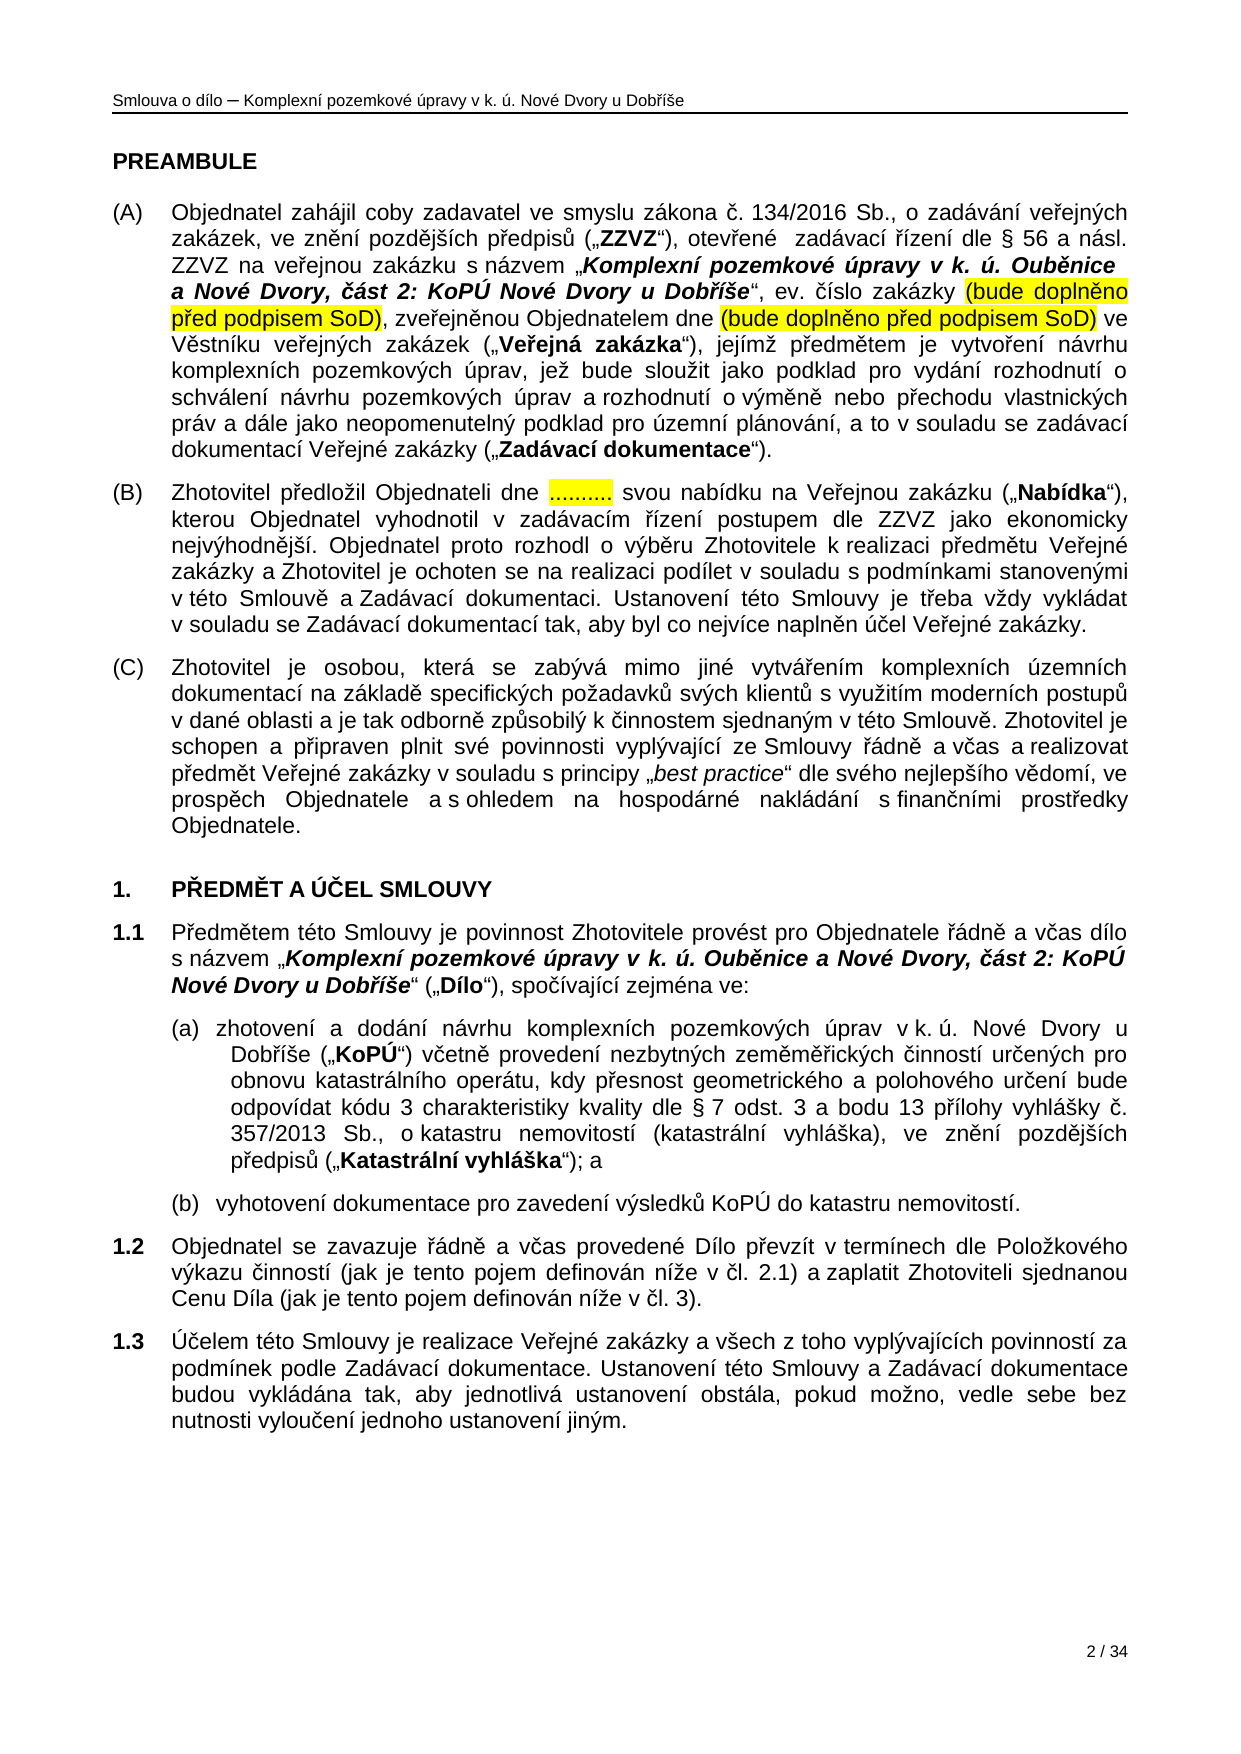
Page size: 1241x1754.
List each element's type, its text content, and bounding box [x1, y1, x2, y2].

text Objednatel zahájil coby zadavatel ve smyslu zákona č. 134/2016 Sb., o zadávání veřejných zakázek, ve znění pozdějších předpisů („ZZVZ“), otevřené zadávací řízení dle § 56 a násl. ZZVZ na veřejnou zakázku s názvem „Komplexní pozemkové úpravy v k. ú. Ouběnice a Nové Dvory, část 2: KoPÚ Nové Dvory u Dobříše“, ev. číslo zakázky (bude doplněno před podpisem SoD), zveřejněnou Objednatelem dne (bude doplněno před podpisem SoD) ve Věstníku veřejných zakázek („Veřejná zakázka“), jejímž předmětem je vytvoření návrhu komplexních pozemkových úprav, jež bude sloužit jako podklad pro vydání rozhodnutí o schválení návrhu pozemkových úprav a rozhodnutí o výměně nebo přechodu vlastnických práv a dále jako neopomenutelný podklad pro územní plánování, a to v souladu se zadávací dokumentací Veřejné zakázky („Zadávací dokumentace“). [112, 199, 1128, 463]
subtitle Preambule [112, 148, 1128, 174]
text vyhotovení dokumentace pro zavedení výsledků KoPÚ do katastru nemovitostí. [171, 1189, 1128, 1216]
text Předmětem této Smlouvy je povinnost Zhotovitele provést pro Objednatele řádně a včas dílo s názvem „Komplexní pozemkové úpravy v k. ú. Ouběnice a Nové Dvory, část 2: KoPÚ Nové Dvory u Dobříše“ („Dílo“), spočívající zejména ve: [112, 919, 1128, 998]
text Zhotovitel je osobou, která se zabývá mimo jiné vytvářením komplexních územních dokumentací na základě specifických požadavků svých klientů s využitím moderních postupů v dané oblasti a je tak odborně způsobilý k činnostem sjednaným v této Smlouvě. Zhotovitel je schopen a připraven plnit své povinnosti vyplývající ze Smlouvy řádně a včas a realizovat předmět Veřejné zakázky v souladu s principy „best practice“ dle svého nejlepšího vědomí, ve prospěch Objednatele a s ohledem na hospodárné nakládání s finančními prostředky Objednatele. [112, 654, 1128, 838]
text Objednatel se zavazuje řádně a včas provedené Dílo převzít v termínech dle Položkového výkazu činností (jak je tento pojem definován níže v čl. 2.1) a zaplatit Zhotoviteli sjednanou Cenu Díla (jak je tento pojem definován níže v čl. 3). [112, 1233, 1128, 1312]
text Zhotovitel předložil Objednateli dne .......... svou nabídku na Veřejnou zakázku („Nabídka“), kterou Objednatel vyhodnotil v zadávacím řízení postupem dle ZZVZ jako ekonomicky nejvýhodnější. Objednatel proto rozhodl o výběru Zhotovitele k realizaci předmětu Veřejné zakázky a Zhotovitel je ochoten se na realizaci podílet v souladu s podmínkami stanovenými v této Smlouvě a Zadávací dokumentaci. Ustanovení této Smlouvy je třeba vždy vykládat v souladu se Zadávací dokumentací tak, aby byl co nejvíce naplněn účel Veřejné zakázky. [112, 479, 1128, 637]
text Účelem této Smlouvy je realizace Veřejné zakázky a všech z toho vyplývajících povinností za podmínek podle Zadávací dokumentace. Ustanovení této Smlouvy a Zadávací dokumentace budou vykládána tak, aby jednotlivá ustanovení obstála, pokud možno, vedle sebe bez nutnosti vyloučení jednoho ustanovení jiným. [112, 1328, 1128, 1434]
text zhotovení a dodání návrhu komplexních pozemkových úprav v k. ú. Nové Dvory u Dobříše („KoPÚ“) včetně provedení nezbytných zeměměřických činností určených pro obnovu katastrálního operátu, kdy přesnost geometrického a polohového určení bude odpovídat kódu 3 charakteristiky kvality dle § 7 odst. 3 a bodu 13 přílohy vyhlášky č. 357/2013 Sb., o katastru nemovitostí (katastrální vyhláška), ve znění pozdějších předpisů („Katastrální vyhláška“); a [171, 1015, 1128, 1173]
text Předmět a účel smlouvy [112, 876, 1128, 902]
